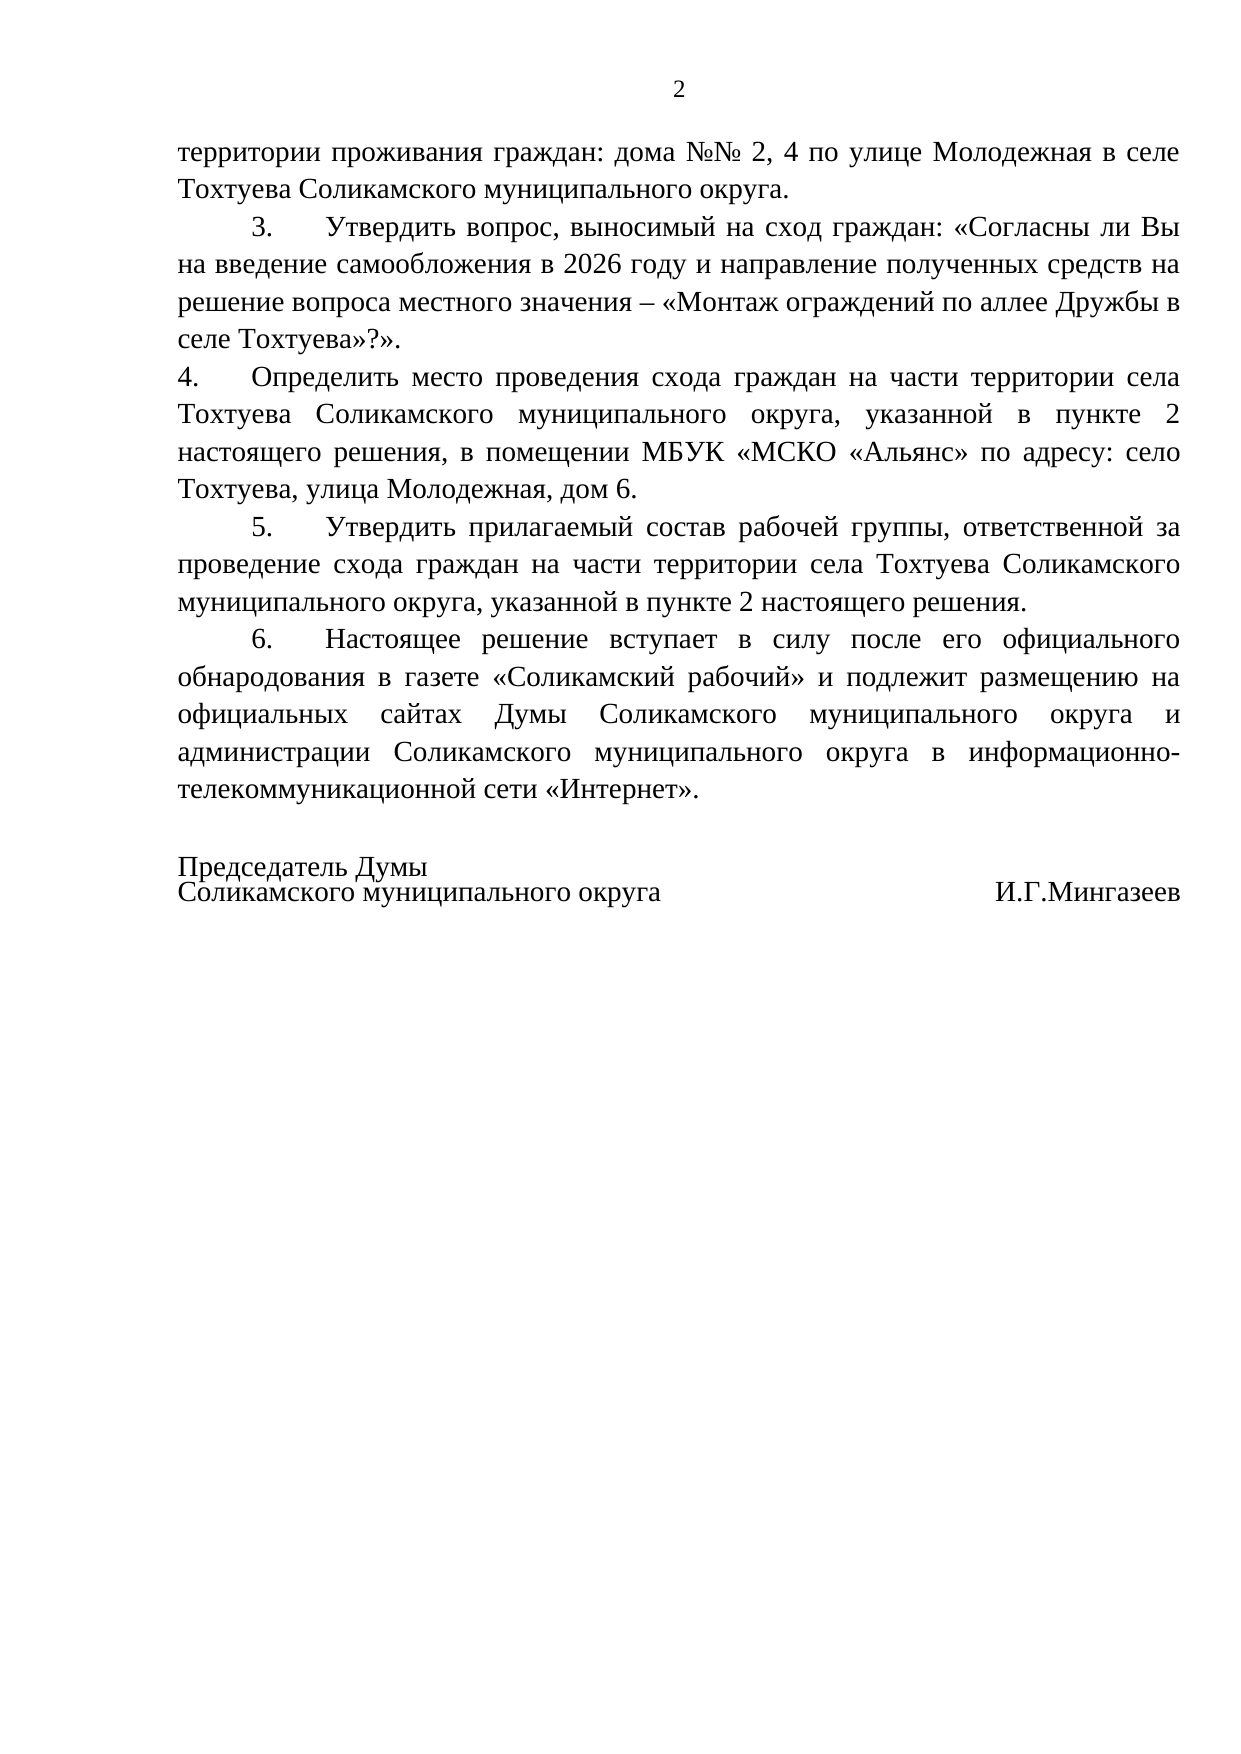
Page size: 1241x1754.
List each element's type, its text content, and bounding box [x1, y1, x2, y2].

text 5. Утвердить прилагаемый состав рабочей группы, ответственной за проведение схода граждан на части территории села Тохтуева Соликамского муниципального округа, указанной в пункте 2 настоящего решения. [177, 506, 1181, 619]
text Соликамского муниципального округа И.Г.Мингазеев [177, 881, 1181, 906]
text 3. Утвердить вопрос, выносимый на сход граждан: «Согласны ли Вы на введение самообложения в 2026 году и направление полученных средств на решение вопроса местного значения – «Монтаж ограждений по аллее Дружбы в селе Тохтуева»?». [177, 206, 1181, 356]
text Председатель Думы [177, 856, 1181, 881]
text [177, 131, 1181, 206]
text 6. Настоящее решение вступает в силу после его официального обнародования в газете «Соликамский рабочий» и подлежит размещению на официальных сайтах Думы Соликамского муниципального округа и администрации Соликамского муниципального округа в информационно-телекоммуникационной сети «Интернет». [177, 619, 1181, 806]
text 4. Определить место проведения схода граждан на части территории села Тохтуева Соликамского муниципального округа, указанной в пункте 2 настоящего решения, в помещении МБУК «МСКО «Альянс» по адресу: село Тохтуева, улица Молодежная, дом 6. [177, 356, 1181, 506]
